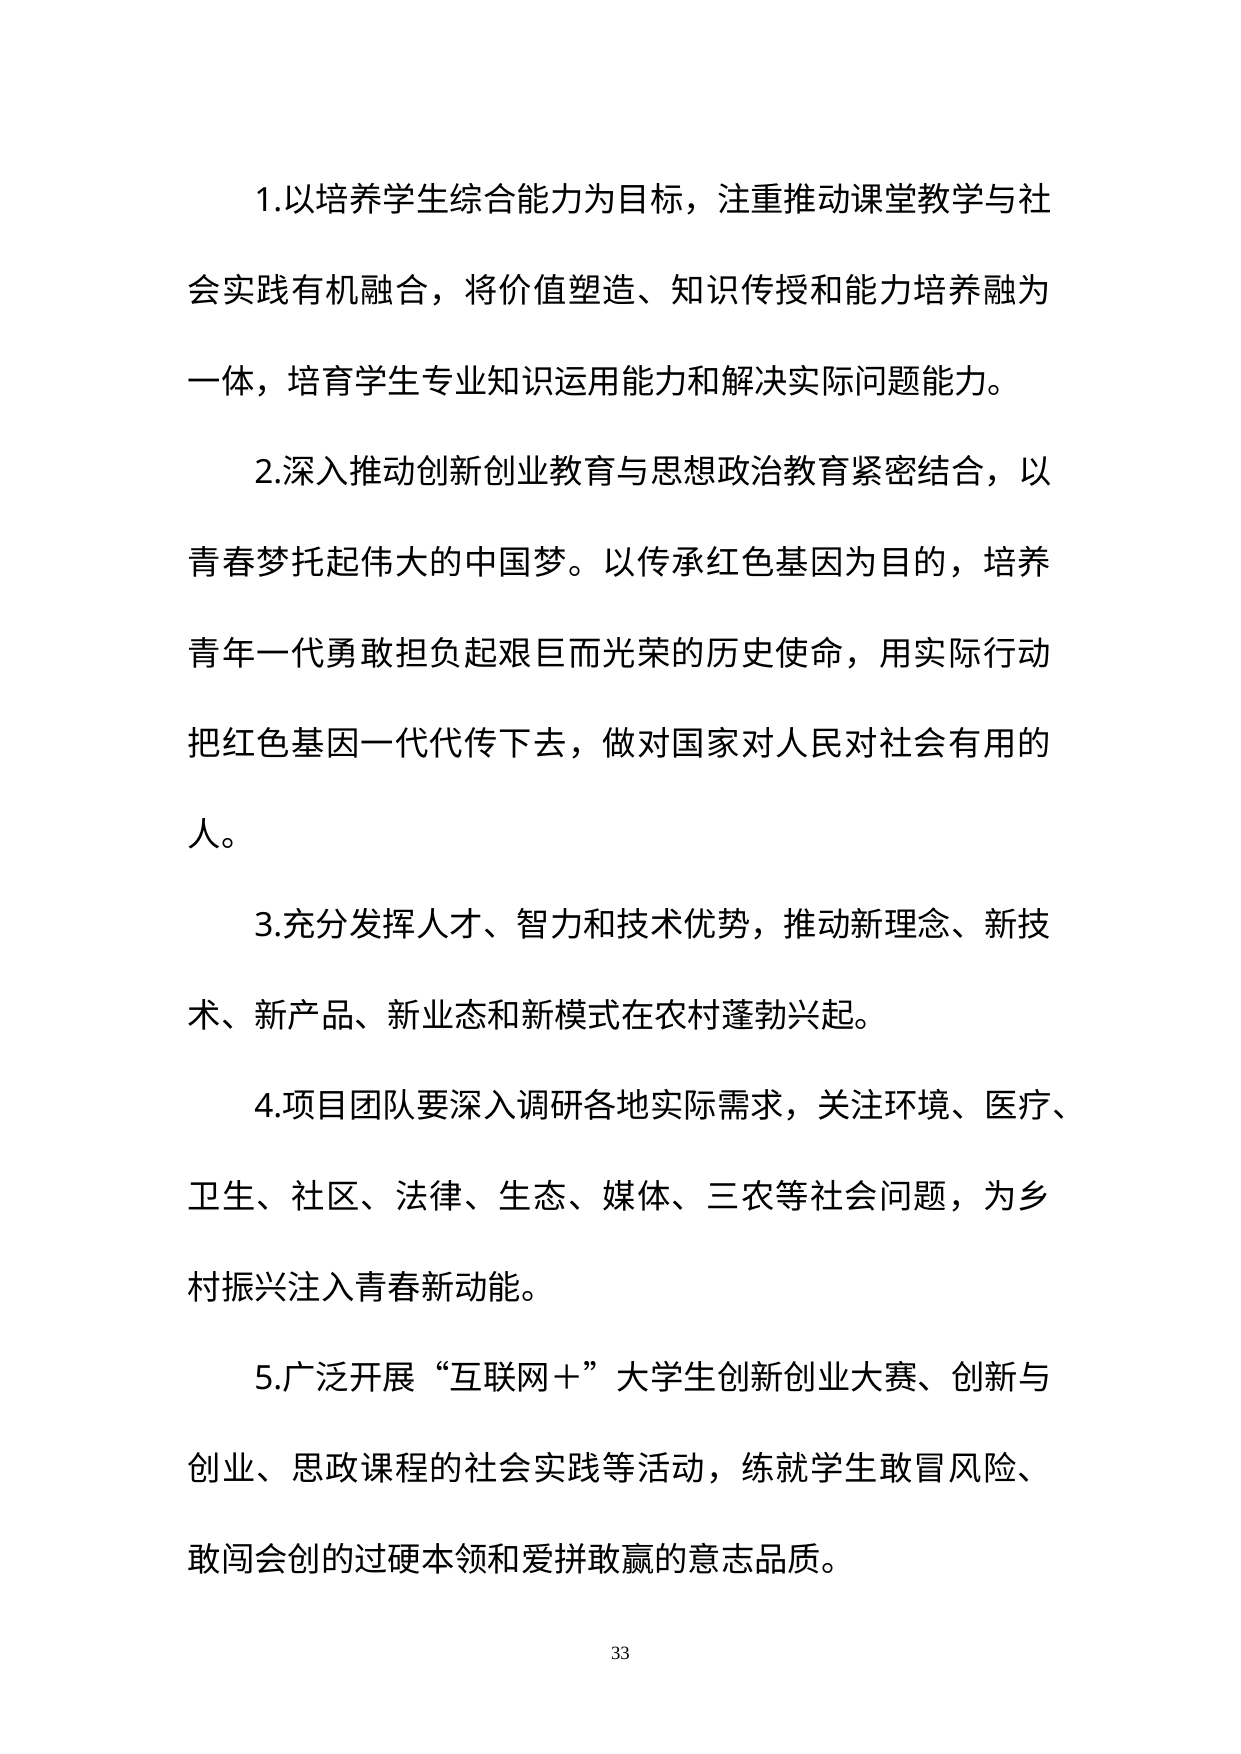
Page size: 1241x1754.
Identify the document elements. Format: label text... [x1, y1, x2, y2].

text 3.充分发挥人才、智力和技术优势，推动新理念、新技术、新产品、新业态和新模式在农村蓬勃兴起。 [187, 877, 1053, 1058]
text 2.深入推动创新创业教育与思想政治教育紧密结合，以青春梦托起伟大的中国梦。以传承红色基因为目的，培养青年一代勇敢担负起艰巨而光荣的历史使命，用实际行动把红色基因一代代传下去，做对国家对人民对社会有用的人。 [187, 424, 1053, 877]
text 5.广泛开展“互联网＋”大学生创新创业大赛、创新与创业、思政课程的社会实践等活动，练就学生敢冒风险、敢闯会创的过硬本领和爱拼敢赢的意志品质。 [187, 1330, 1053, 1602]
text 4.项目团队要深入调研各地实际需求，关注环境、医疗、卫生、社区、法律、生态、媒体、三农等社会问题，为乡村振兴注入青春新动能。 [187, 1058, 1053, 1330]
text 1.以培养学生综合能力为目标，注重推动课堂教学与社会实践有机融合，将价值塑造、知识传授和能力培养融为一体，培育学生专业知识运用能力和解决实际问题能力。 [187, 152, 1053, 424]
